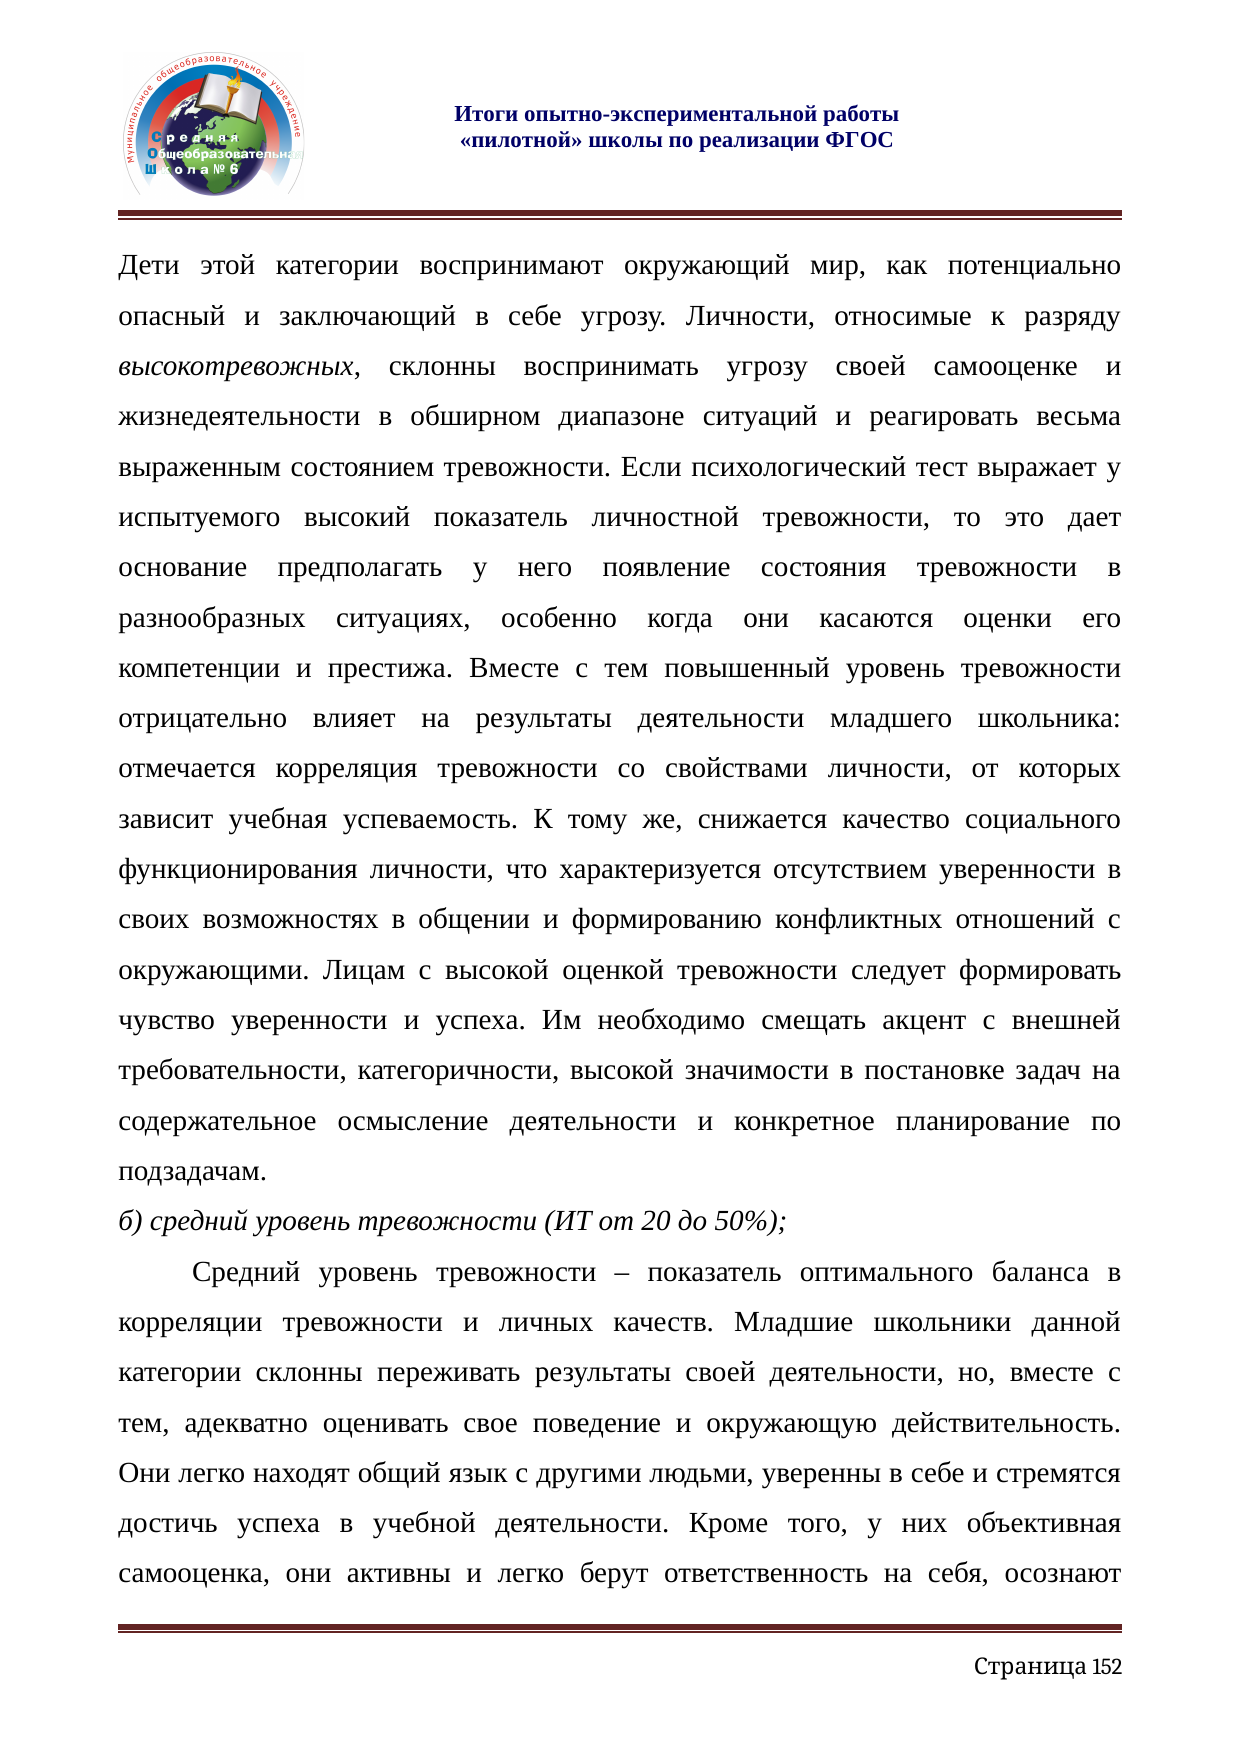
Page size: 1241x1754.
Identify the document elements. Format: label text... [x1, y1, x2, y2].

text б) средний уровень тревожности (ИТ от 20 до 50%); [118, 1203, 1122, 1237]
picture [123, 52, 305, 199]
